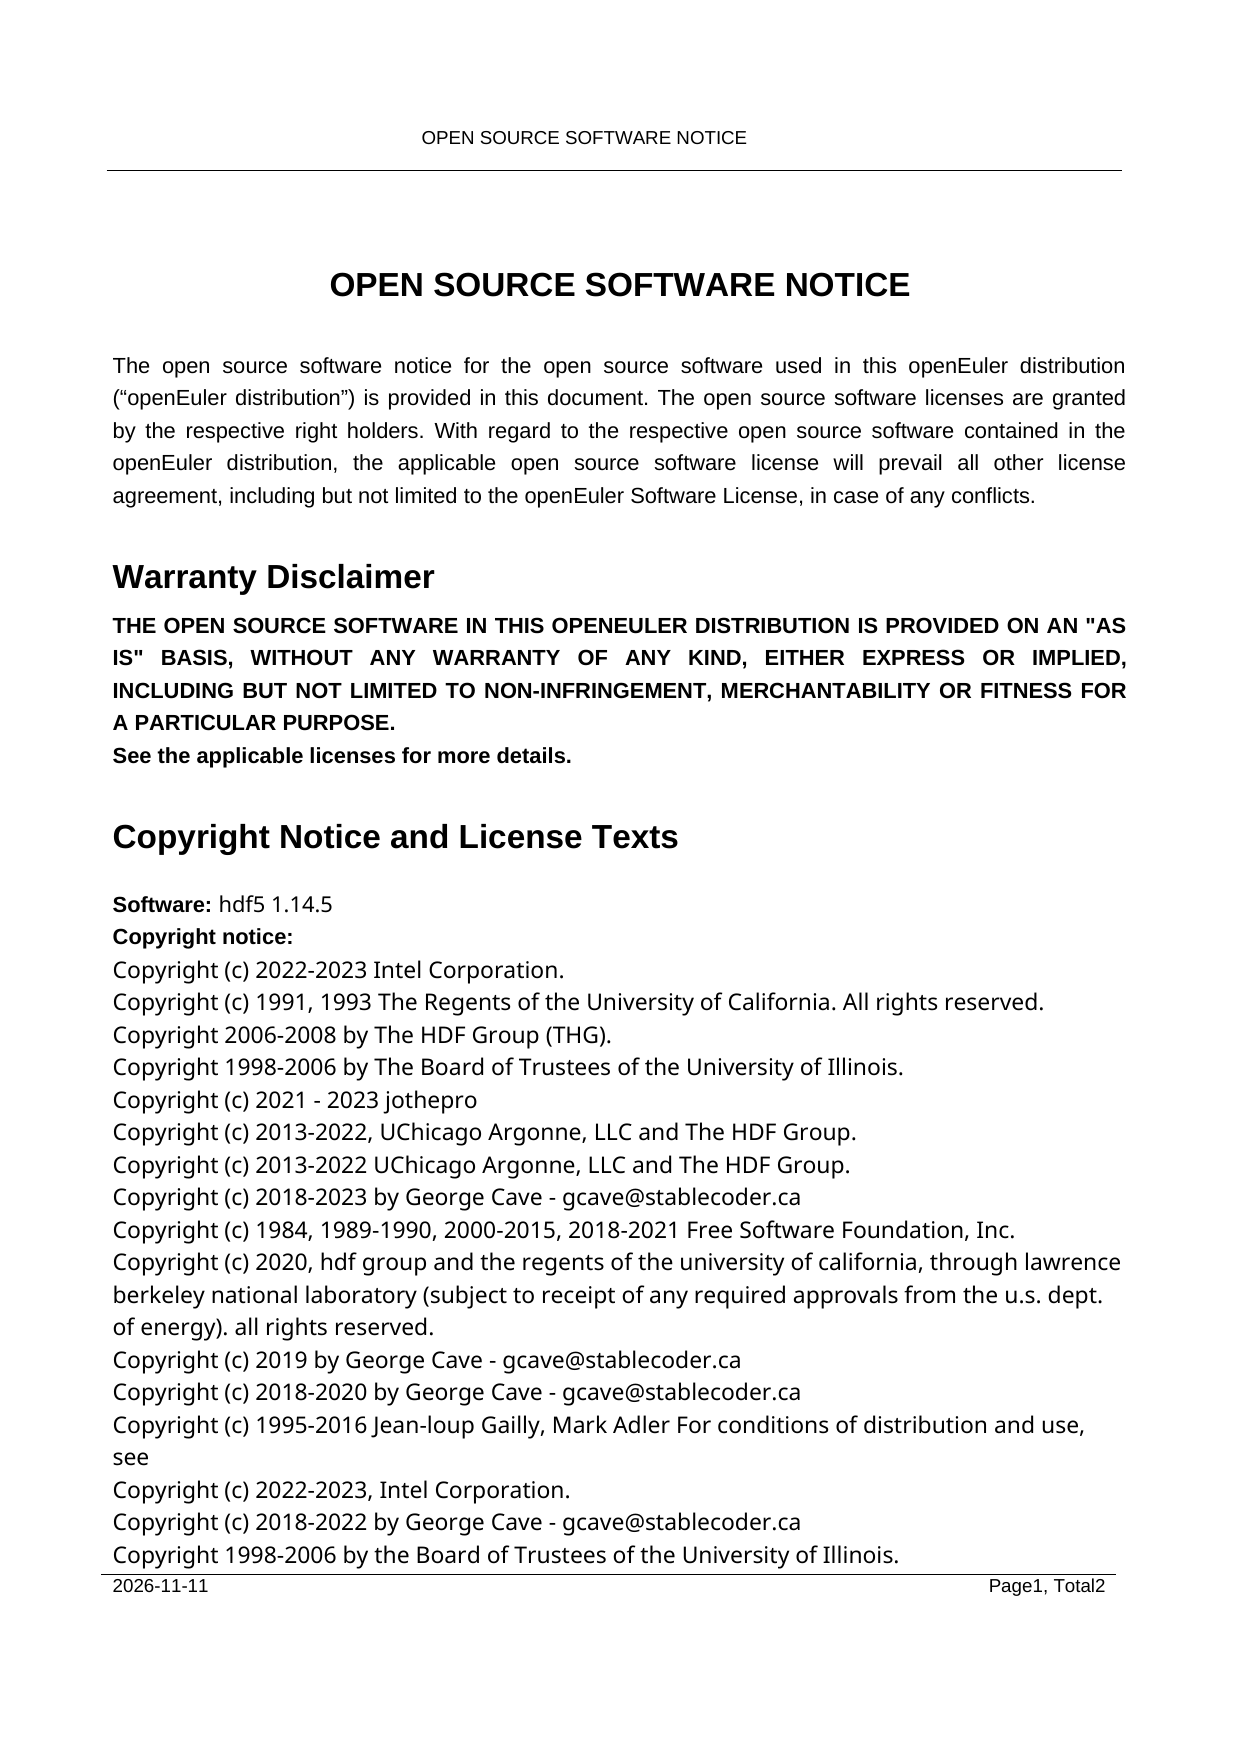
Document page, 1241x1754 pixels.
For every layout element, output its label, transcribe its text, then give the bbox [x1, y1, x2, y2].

text The open source software notice for the open source software used in this openEuler distribution (“openEuler distribution”) is provided in this document. The open source software licenses are granted by the respective right holders. With regard to the respective open source software contained in the openEuler distribution, the applicable open source software license will prevail all other license agreement, including but not limited to the openEuler Software License, in case of any conflicts. [112, 349, 1128, 511]
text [112, 953, 1128, 1571]
text Warranty Disclaimer [112, 544, 1128, 609]
text OPEN SOURCE SOFTWARE NOTICE [112, 251, 1128, 316]
text Software: hdf5 1.14.5 [112, 888, 1128, 921]
text Copyright notice: [112, 921, 1128, 953]
text Copyright Notice and License Texts [112, 804, 1128, 869]
text THE OPEN SOURCE SOFTWARE IN THIS OPENEULER DISTRIBUTION IS PROVIDED ON AN "AS IS" BASIS, WITHOUT ANY WARRANTY OF ANY KIND, EITHER EXPRESS OR IMPLIED, INCLUDING BUT NOT LIMITED TO NON-INFRINGEMENT, MERCHANTABILITY OR FITNESS FOR A PARTICULAR PURPOSE. See the applicable licenses for more details. [112, 609, 1128, 771]
